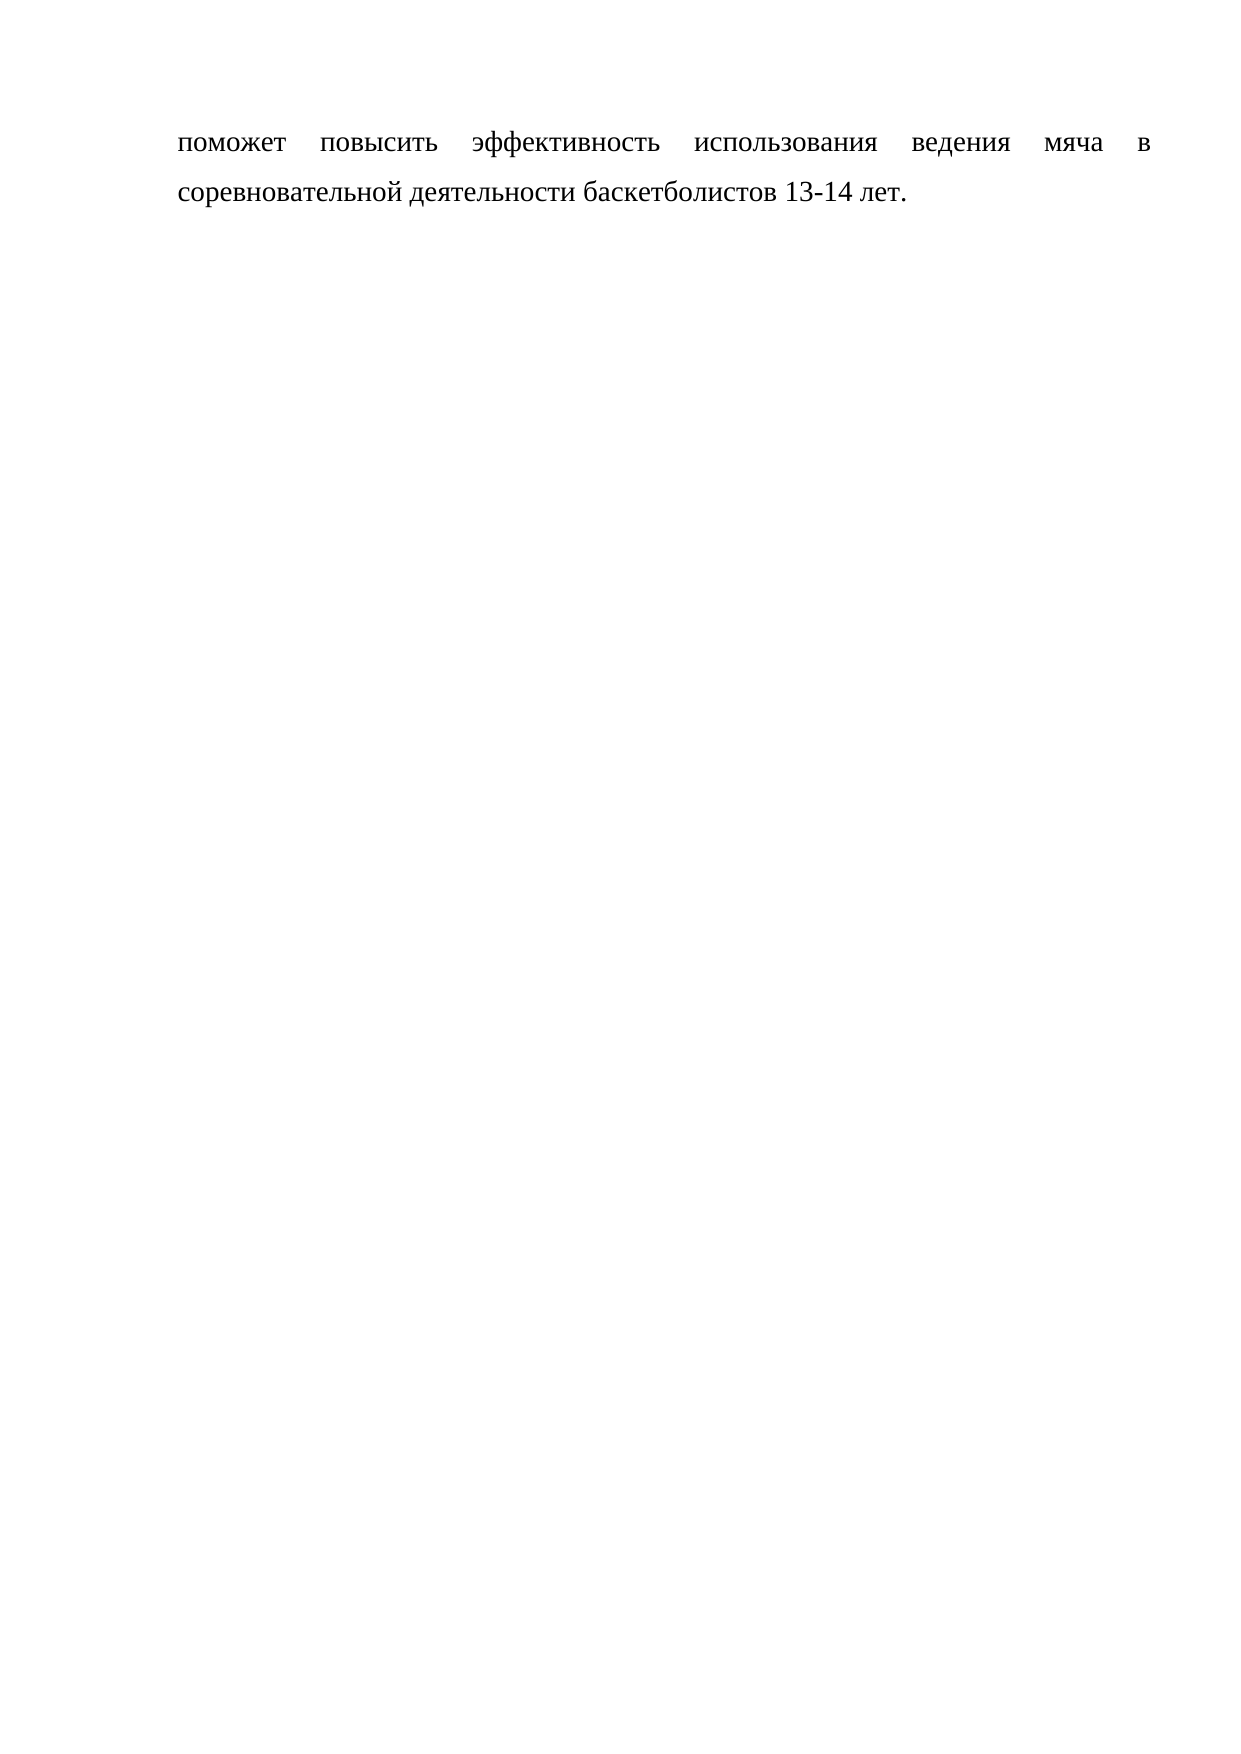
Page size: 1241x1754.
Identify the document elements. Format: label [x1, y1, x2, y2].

text [177, 124, 1152, 208]
